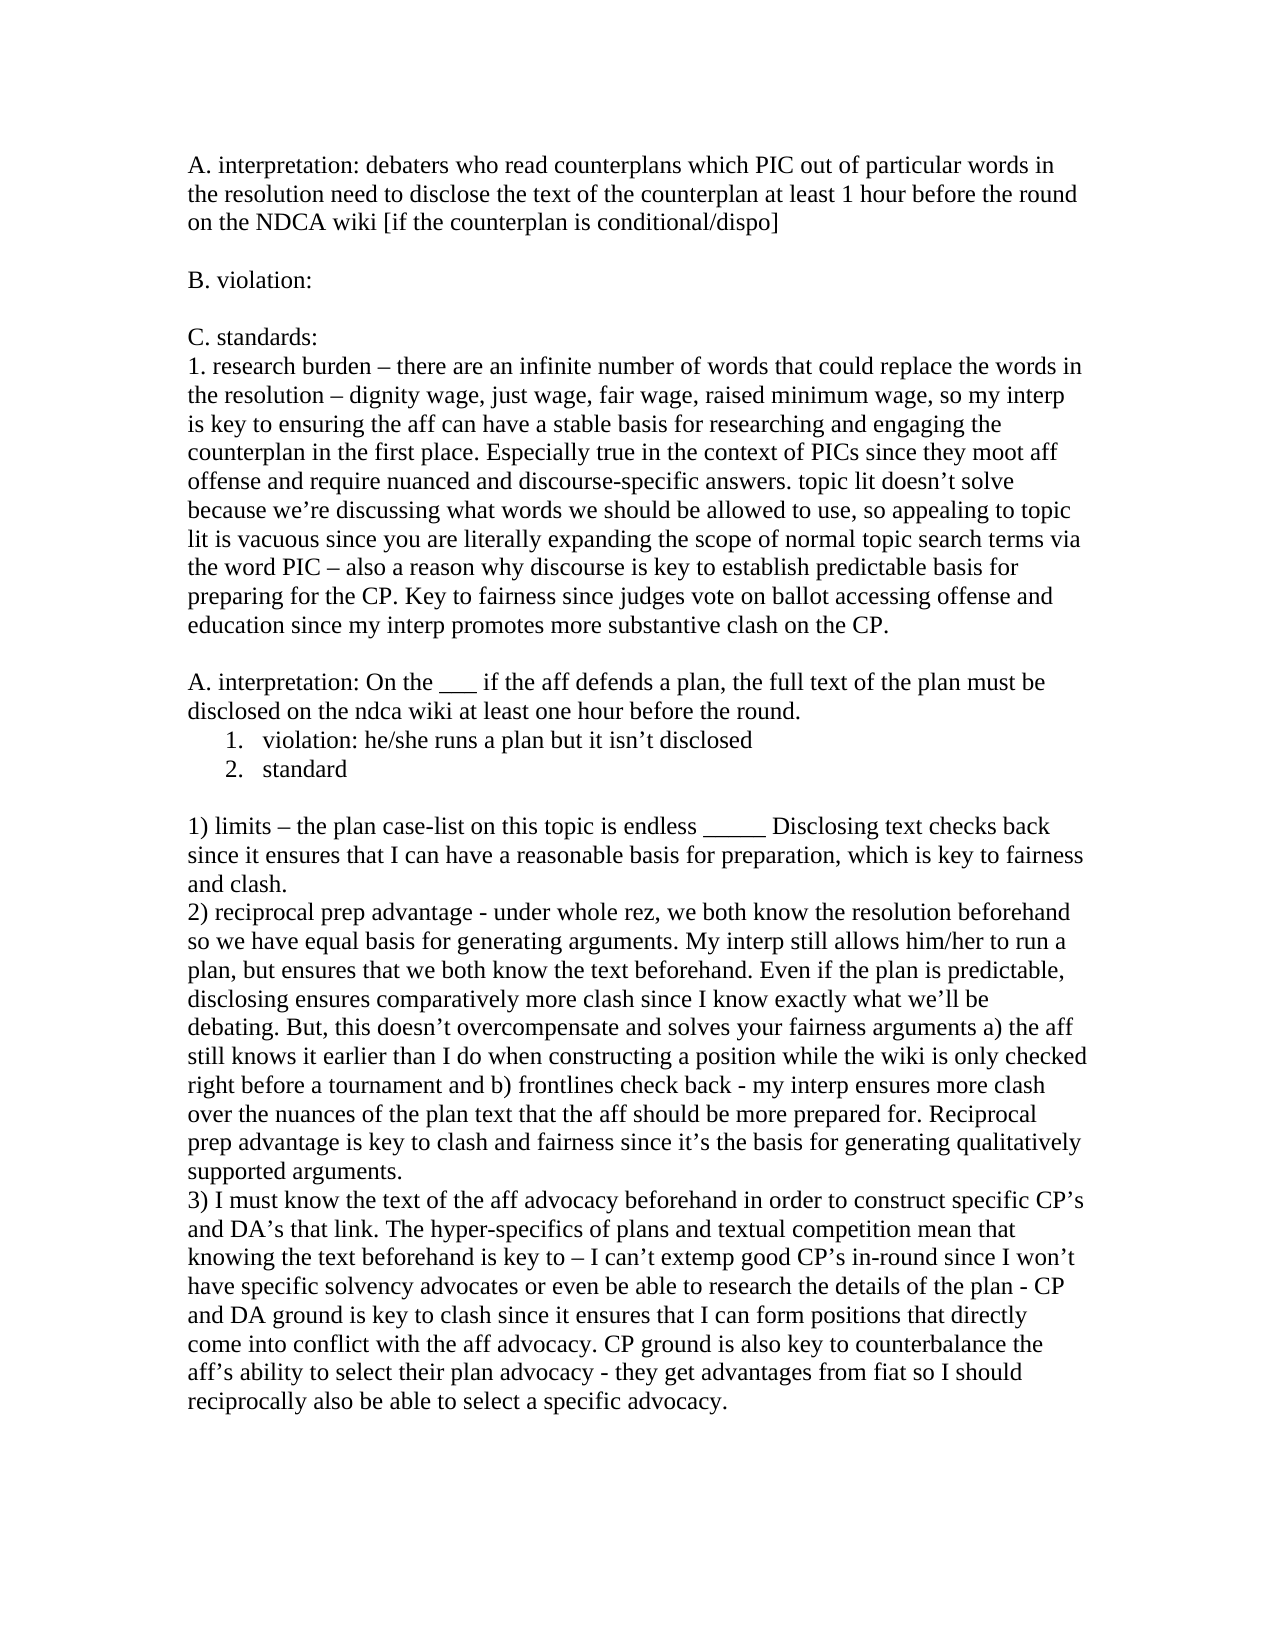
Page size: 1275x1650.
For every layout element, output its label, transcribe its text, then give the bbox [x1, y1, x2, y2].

text 3) I must know the text of the aff advocacy beforehand in order to construct specific CP’s and DA’s that link. The hyper-specifics of plans and textual competition mean that knowing the text beforehand is key to – I can’t extemp good CP’s in-round since I won’t have specific solvency advocates or even be able to research the details of the plan - CP and DA ground is key to clash since it ensures that I can form positions that directly come into conflict with the aff advocacy. CP ground is also key to counterbalance the aff’s ability to select their plan advocacy - they get advantages from fiat so I should reciprocally also be able to select a specific advocacy. [187, 1185, 1087, 1415]
list violation: he/she runs a plan but it isn’t disclosed [225, 725, 1087, 754]
text 1. research burden – there are an infinite number of words that could replace the words in the resolution – dignity wage, just wage, fair wage, raised minimum wage, so my interp is key to ensuring the aff can have a stable basis for researching and engaging the counterplan in the first place. Especially true in the context of PICs since they moot aff offense and require nuanced and discourse-specific answers. topic lit doesn’t solve because we’re discussing what words we should be allowed to use, so appealing to topic lit is vacuous since you are literally expanding the scope of normal topic search terms via the word PIC – also a reason why discourse is key to establish predictable basis for preparing for the CP. Key to fairness since judges vote on ballot accessing offense and education since my interp promotes more substantive clash on the CP. [187, 351, 1087, 639]
text B. violation: [187, 265, 1087, 294]
text A. interpretation: debaters who read counterplans which PIC out of particular words in the resolution need to disclose the text of the counterplan at least 1 hour before the round on the NDCA wiki [if the counterplan is conditional/dispo] [187, 150, 1087, 236]
list standard [225, 754, 1087, 782]
text A. interpretation: On the ___ if the aff defends a plan, the full text of the plan must be disclosed on the ndca wiki at least one hour before the round. [187, 667, 1087, 725]
text 2) reciprocal prep advantage - under whole rez, we both know the resolution beforehand so we have equal basis for generating arguments. My interp still allows him/her to run a plan, but ensures that we both know the text beforehand. Even if the plan is predictable, disclosing ensures comparatively more clash since I know exactly what we’ll be debating. But, this doesn’t overcompensate and solves your fairness arguments a) the aff still knows it earlier than I do when constructing a position while the wiki is only checked right before a tournament and b) frontlines check back - my interp ensures more clash over the nuances of the plan text that the aff should be more prepared for. Reciprocal prep advantage is key to clash and fairness since it’s the basis for generating qualitatively supported arguments. [187, 897, 1087, 1185]
text 1) limits – the plan case-list on this topic is endless _____ Disclosing text checks back since it ensures that I can have a reasonable basis for preparation, which is key to fairness and clash. [187, 811, 1087, 897]
text C. standards: [187, 322, 1087, 351]
